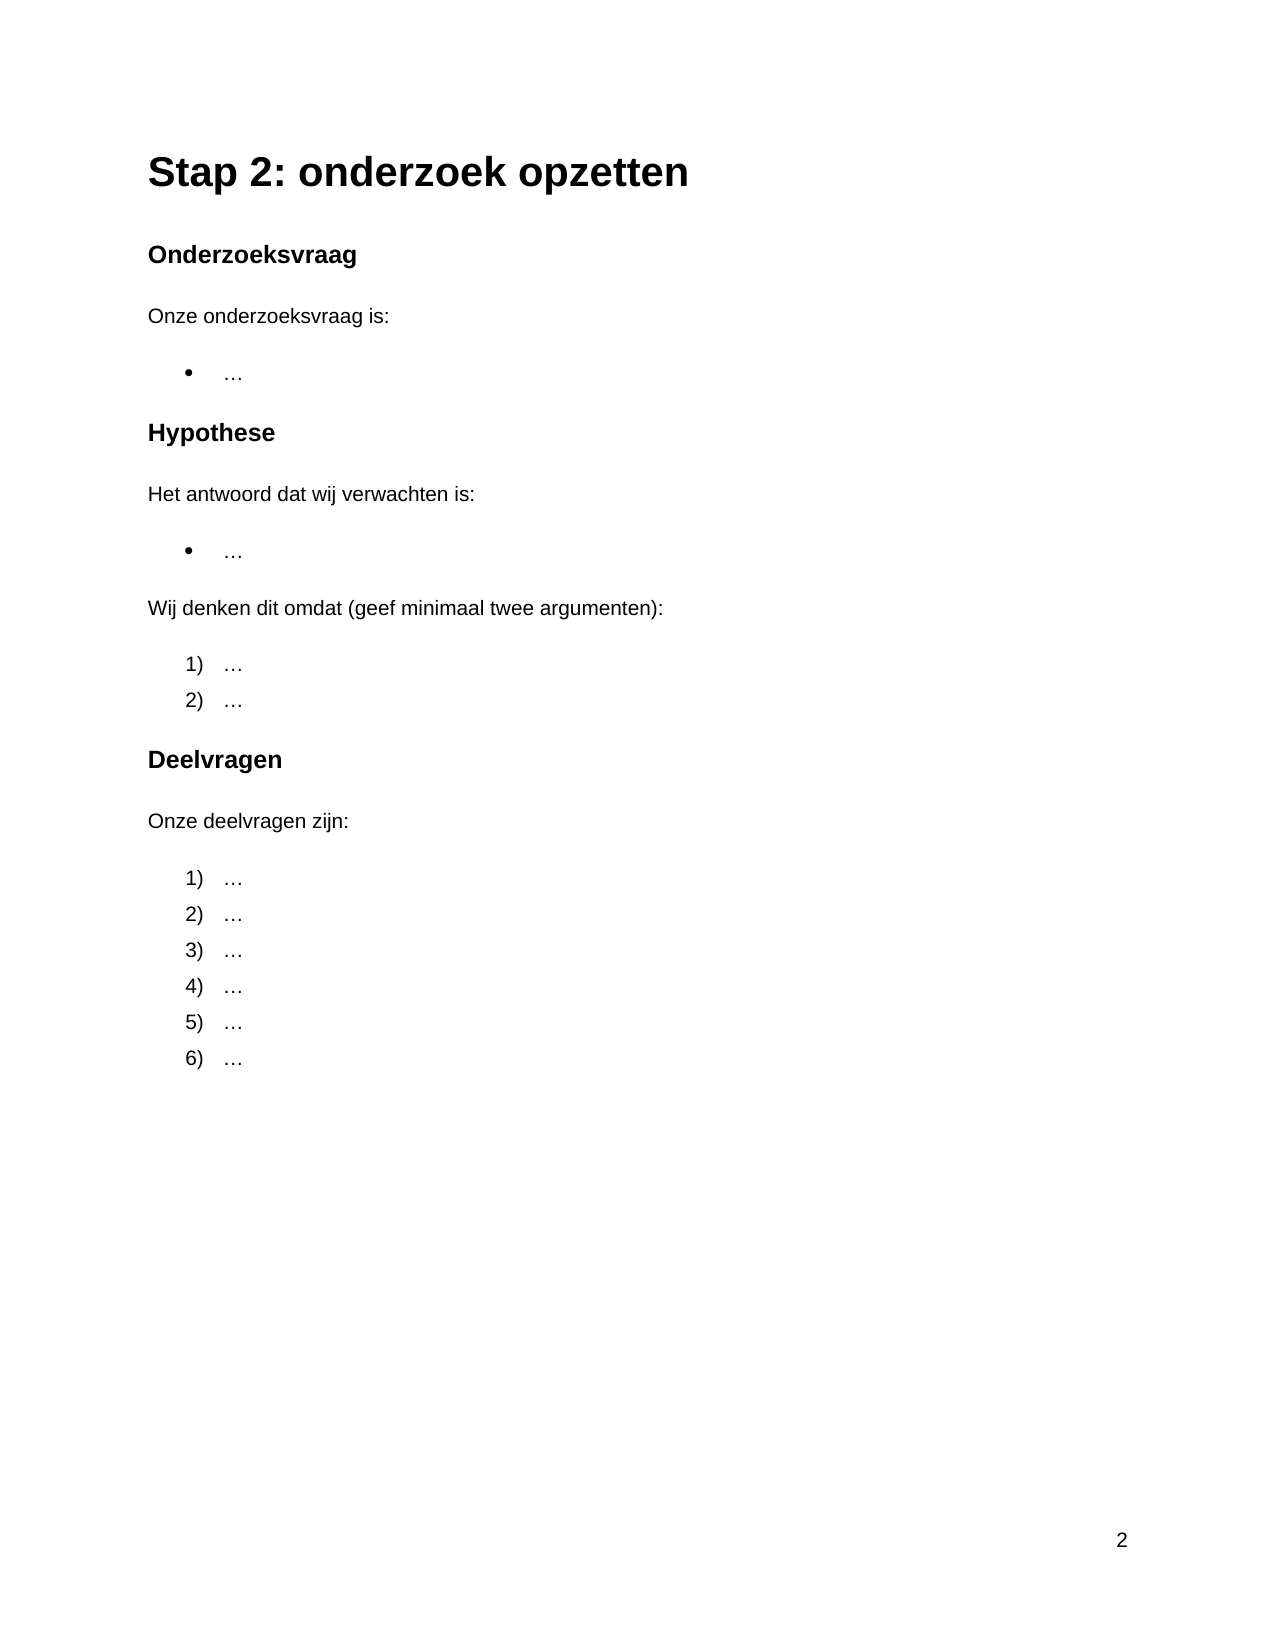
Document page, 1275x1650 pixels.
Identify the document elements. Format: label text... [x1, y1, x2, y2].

list … [185, 539, 1127, 563]
text Het antwoord dat wij verwachten is: [148, 482, 1127, 506]
list … [185, 973, 1127, 997]
list … [185, 688, 1127, 712]
list … [185, 902, 1127, 926]
text Onze onderzoeksvraag is: [148, 304, 1127, 328]
text Onderzoeksvraag [148, 240, 1127, 269]
text Deelvragen [148, 745, 1127, 774]
list … [185, 1045, 1127, 1069]
list … [185, 652, 1127, 676]
list … [185, 361, 1127, 385]
list … [185, 1009, 1127, 1033]
text Wij denken dit omdat (geef minimaal twee argumenten): [148, 596, 1127, 619]
text Onze deelvragen zijn: [148, 809, 1127, 833]
list … [185, 938, 1127, 962]
text Stap 2: onderzoek opzetten [148, 148, 1127, 196]
list … [185, 866, 1127, 890]
text Hypothese [148, 418, 1127, 447]
